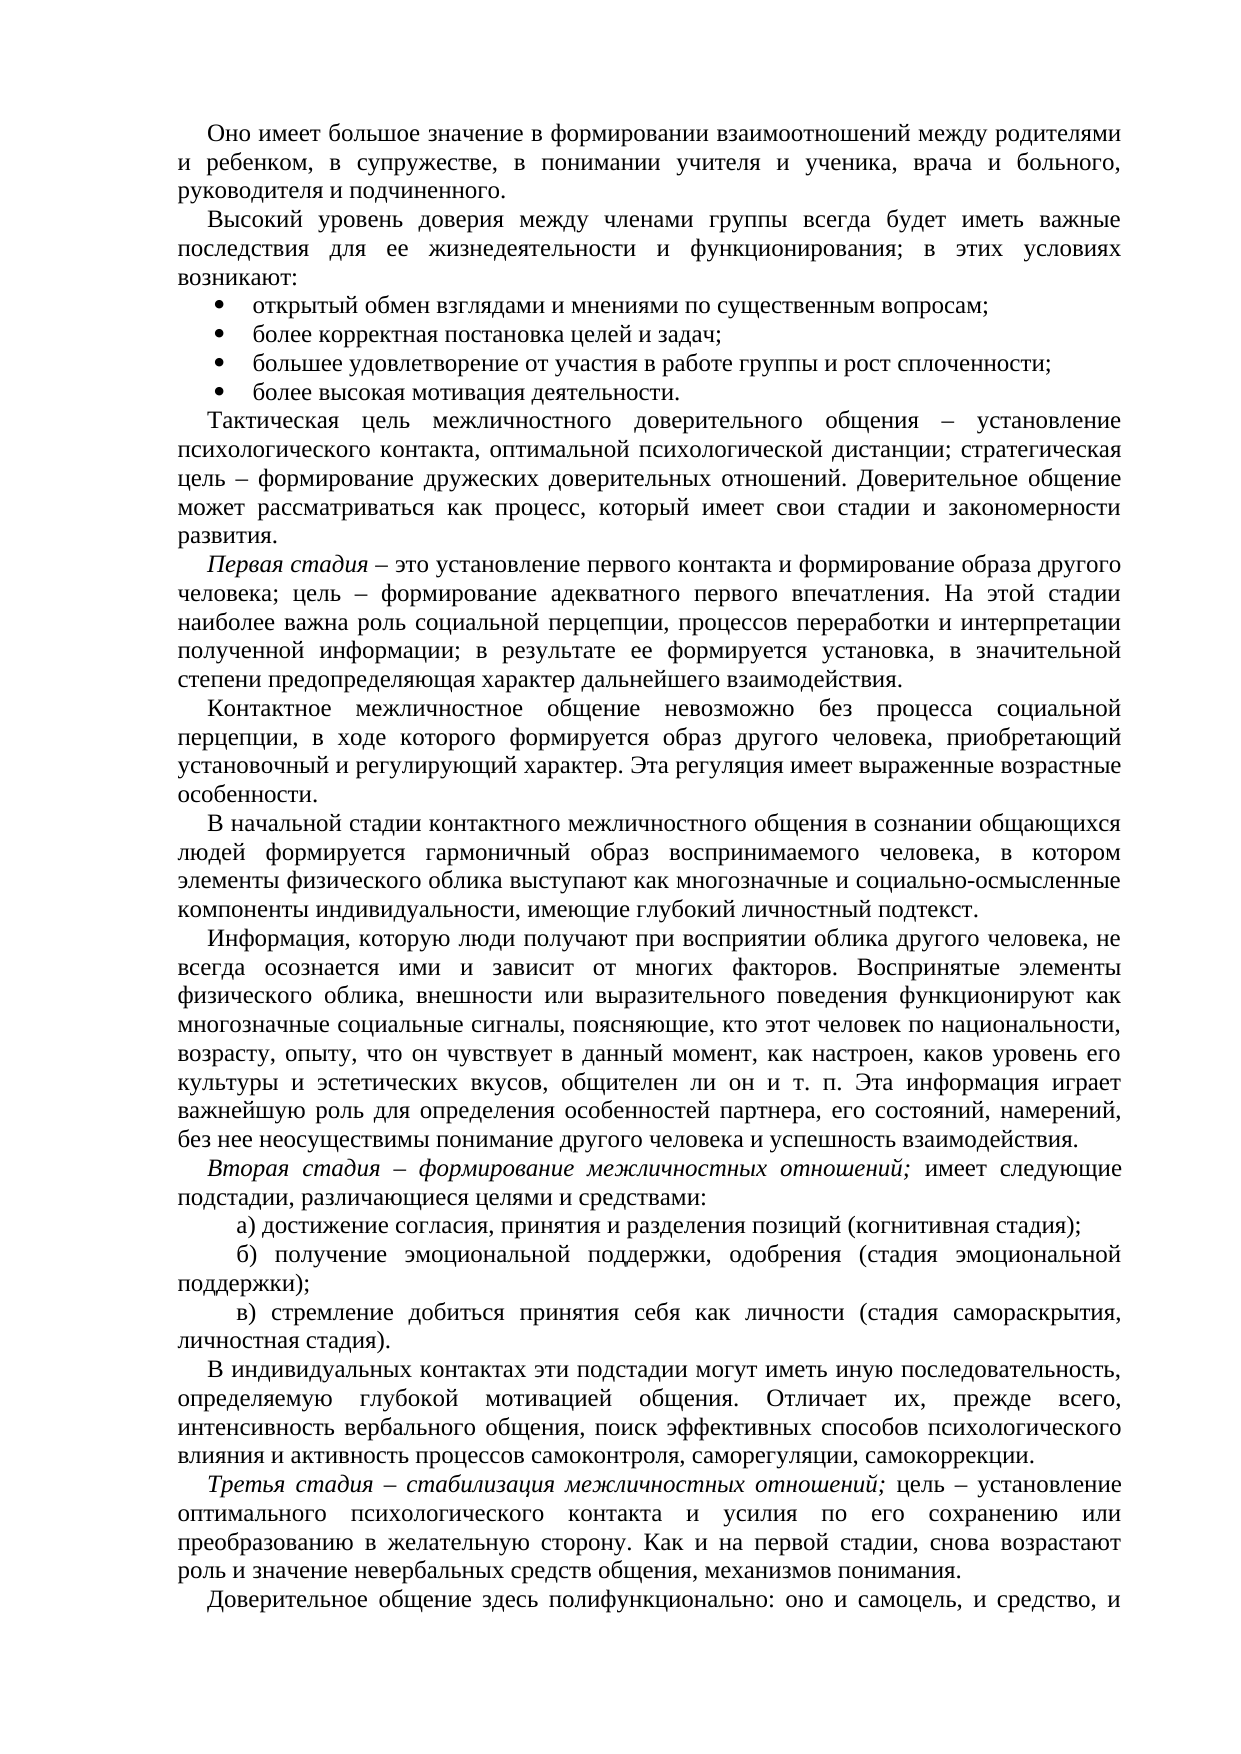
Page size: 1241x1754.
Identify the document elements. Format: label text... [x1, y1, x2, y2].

text В индивидуальных контактах эти подстадии могут иметь иную последовательность, определяемую глубокой мотивацией общения. Отличает их, прежде всего, интенсивность вербального общения, поиск эффективных способов психологического влияния и активность процессов самоконтроля, саморегуляции, самокоррекции. [177, 1354, 1122, 1469]
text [177, 1584, 1122, 1613]
text Третья стадия – стабилизация межличностных отношений; цель – установление оптимального психологического контакта и усилия по его сохранению или преобразованию в желательную сторону. Как и на первой стадии, снова возрастают роль и значение невербальных средств общения, механизмов понимания. [177, 1469, 1122, 1584]
text Высокий уровень доверия между членами группы всегда будет иметь важные последствия для ее жизнедеятельности и функционирования; в этих условиях возникают: [177, 204, 1122, 291]
list открытый обмен взглядами и мнениями по существенным вопросам; [215, 291, 1122, 319]
list большее удовлетворение от участия в работе группы и рост сплоченности; [215, 348, 1122, 377]
text Вторая стадия – формирование межличностных отношений; имеет следующие подстадии, различающиеся целями и средствами: [177, 1153, 1122, 1211]
text а) достижение согласия, принятия и разделения позиций (когнитивная стадия); [177, 1211, 1122, 1239]
text Контактное межличностное общение невозможно без процесса социальной перцепции, в ходе которого формируется образ другого человека, приобретающий установочный и регулирующий характер. Эта регуляция имеет выраженные возрастные особенности. [177, 693, 1122, 808]
text Информация, которую люди получают при восприятии облика другого человека, не всегда осознается ими и зависит от многих факторов. Воспринятые элементы физического облика, внешности или выразительного поведения функционируют как многозначные социальные сигналы, поясняющие, кто этот человек по национальности, возрасту, опыту, что он чувствует в данный момент, как настроен, каков уровень его культуры и эстетических вкусов, общителен ли он и т. п. Эта информация играет важнейшую роль для определения особенностей партнера, его состояний, намерений, без нее неосуществимы понимание другого человека и успешность взаимодействия. [177, 923, 1122, 1153]
text Тактическая цель межличностного доверительного общения – установление психологического контакта, оптимальной психологической дистанции; стратегическая цель – формирование дружеских доверительных отношений. Доверительное общение может рассматриваться как процесс, который имеет свои стадии и закономерности развития. [177, 406, 1122, 549]
text В начальной стадии контактного межличностного общения в сознании общающихся людей формируется гармоничный образ воспринимаемого человека, в котором элементы физического облика выступают как многозначные и социально-осмысленные компоненты индивидуальности, имеющие глубокий личностный подтекст. [177, 808, 1122, 923]
text Оно имеет большое значение в формировании взаимоотношений между родителями и ребенком, в супружестве, в понимании учителя и ученика, врача и больного, руководителя и подчиненного. [177, 118, 1122, 204]
text б) получение эмоциональной поддержки, одобрения (стадия эмоциональной поддержки); [177, 1239, 1122, 1297]
list более высокая мотивация деятельности. [215, 377, 1122, 406]
list более корректная постановка целей и задач; [215, 319, 1122, 348]
text в) стремление добиться принятия себя как личности (стадия самораскрытия, личностная стадия). [177, 1297, 1122, 1354]
text Первая стадия – это установление первого контакта и формирование образа другого человека; цель – формирование адекватного первого впечатления. На этой стадии наиболее важна роль социальной перцепции, процессов переработки и интерпретации полученной информации; в результате ее формируется установка, в значительной степени предопределяющая характер дальнейшего взаимодействия. [177, 549, 1122, 693]
